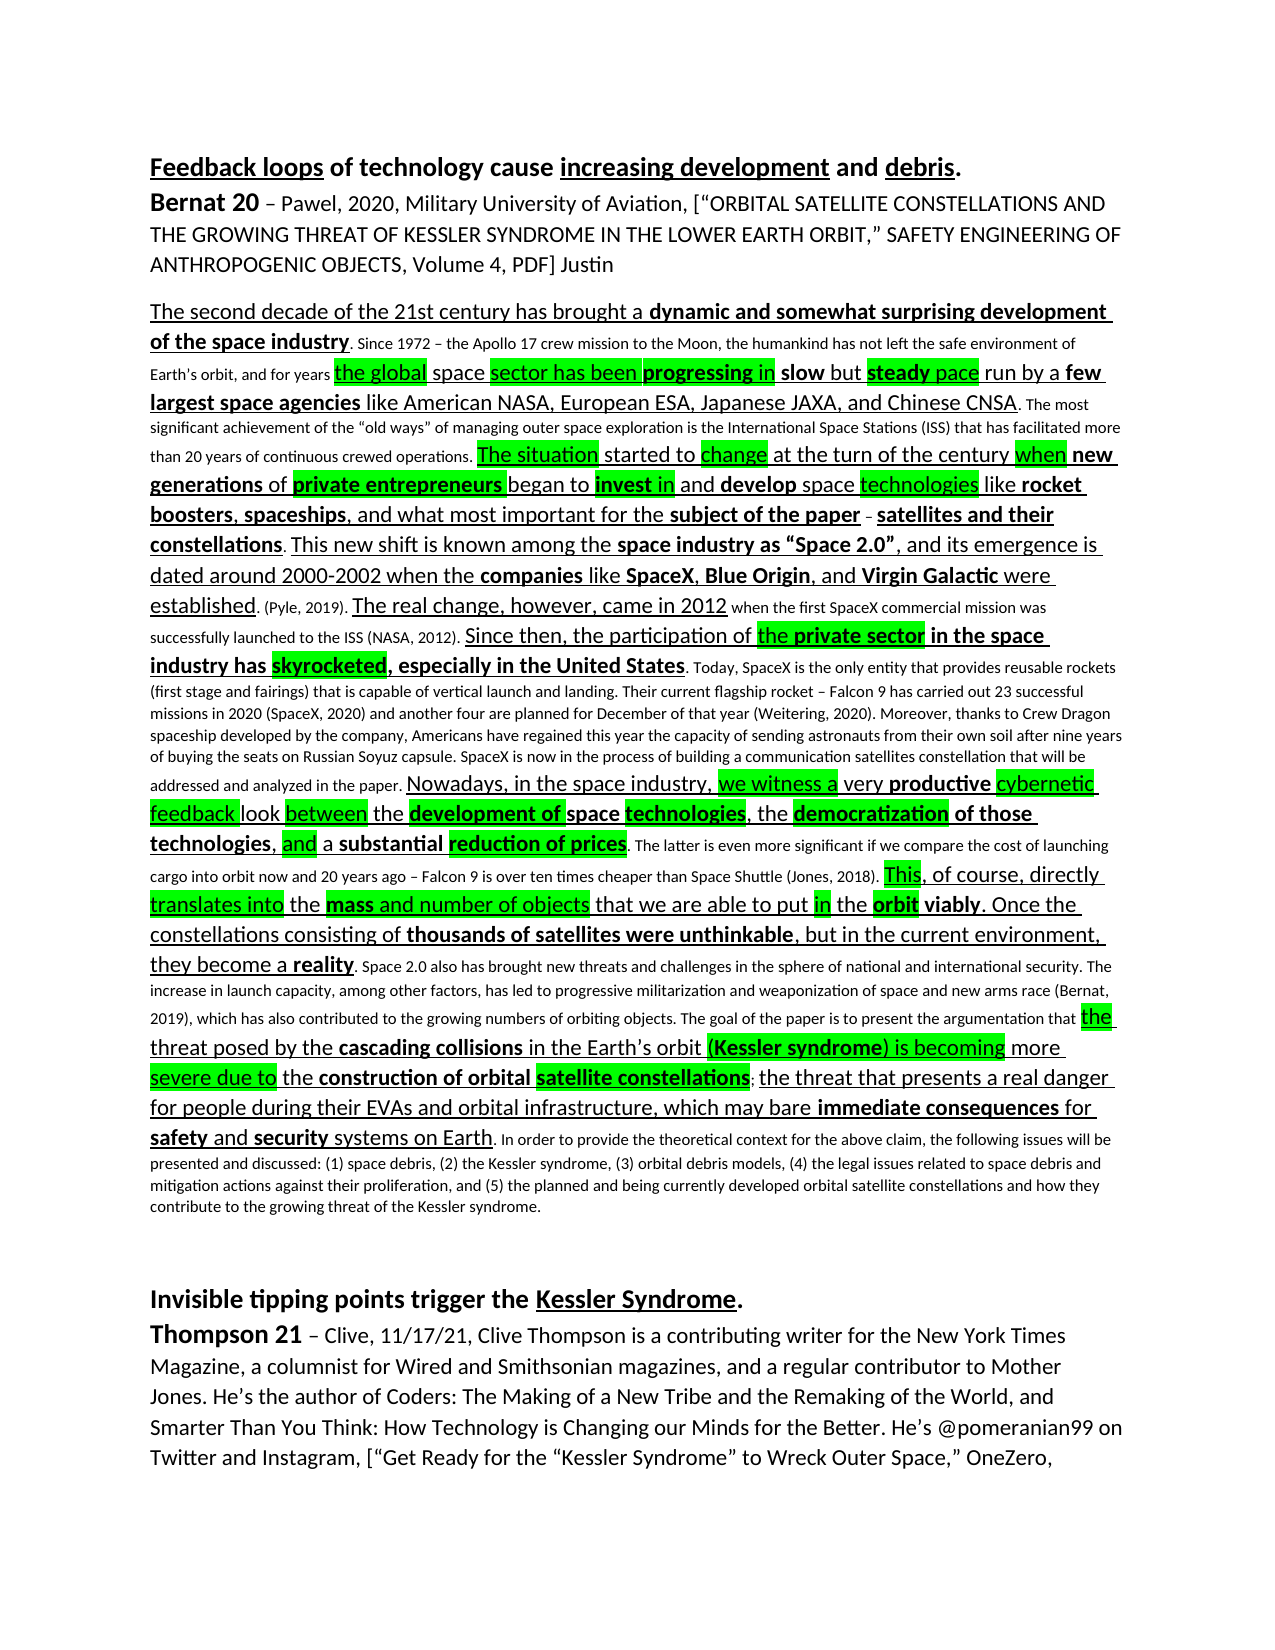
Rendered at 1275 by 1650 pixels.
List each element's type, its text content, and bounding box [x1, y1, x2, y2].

text The second decade of the 21st century has brought a dynamic and somewhat surprising development of the space industry. Since 1972 – the Apollo 17 crew mission to the Moon, the humankind has not left the safe environment of Earth’s orbit, and for years the global space sector has been progressing in slow but steady pace run by a few largest space agencies like American NASA, European ESA, Japanese JAXA, and Chinese CNSA. The most significant achievement of the “old ways” of managing outer space exploration is the International Space Stations (ISS) that has facilitated more than 20 years of continuous crewed operations. The situation started to change at the turn of the century when new generations of private entrepreneurs began to invest in and develop space technologies like rocket boosters, spaceships, and what most important for the subject of the paper – satellites and their constellations. This new shift is known among the space industry as “Space 2.0”, and its emergence is dated around 2000-2002 when the companies like SpaceX, Blue Origin, and Virgin Galactic were established. (Pyle, 2019). The real change, however, came in 2012 when the first SpaceX commercial mission was successfully launched to the ISS (NASA, 2012). Since then, the participation of the private sector in the space industry has skyrocketed, especially in the United States. Today, SpaceX is the only entity that provides reusable rockets (first stage and fairings) that is capable of vertical launch and landing. Their current flagship rocket – Falcon 9 has carried out 23 successful missions in 2020 (SpaceX, 2020) and another four are planned for December of that year (Weitering, 2020). Moreover, thanks to Crew Dragon spaceship developed by the company, Americans have regained this year the capacity of sending astronauts from their own soil after nine years of buying the seats on Russian Soyuz capsule. SpaceX is now in the process of building a communication satellites constellation that will be addressed and analyzed in the paper. Nowadays, in the space industry, we witness a very productive cybernetic feedback look between the development of space technologies, the democratization of those technologies, and a substantial reduction of prices. The latter is even more significant if we compare the cost of launching cargo into orbit now and 20 years ago – Falcon 9 is over ten times cheaper than Space Shuttle (Jones, 2018). This, of course, directly translates into the mass and number of objects that we are able to put in the orbit viably. Once the constellations consisting of thousands of satellites were unthinkable, but in the current environment, they become a reality. Space 2.0 also has brought new threats and challenges in the sphere of national and international security. The increase in launch capacity, among other factors, has led to progressive militarization and weaponization of space and new arms race (Bernat, 2019), which has also contributed to the growing numbers of orbiting objects. The goal of the paper is to present the argumentation that the threat posed by the cascading collisions in the Earth’s orbit (Kessler syndrome) is becoming more severe due to the construction of orbital satellite constellations; the threat that presents a real danger for people during their EVAs and orbital infrastructure, which may bare immediate consequences for safety and security systems on Earth. In order to provide the theoretical context for the above claim, the following issues will be presented and discussed: (1) space debris, (2) the Kessler syndrome, (3) orbital debris models, (4) the legal issues related to space debris and mitigation actions against their proliferation, and (5) the planned and being currently developed orbital satellite constellations and how they contribute to the growing threat of the Kessler syndrome. [150, 297, 1125, 1217]
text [150, 1317, 1125, 1471]
subtitle Invisible tipping points trigger the Kessler Syndrome. [150, 1282, 1125, 1315]
text Bernat 20 – Pawel, 2020, Military University of Aviation, [“ORBITAL SATELLITE CONSTELLATIONS AND THE GROWING THREAT OF KESSLER SYNDROME IN THE LOWER EARTH ORBIT,” SAFETY ENGINEERING OF ANTHROPOGENIC OBJECTS, Volume 4, PDF] Justin [150, 185, 1125, 278]
subtitle Feedback loops of technology cause increasing development and debris. [150, 150, 1125, 183]
